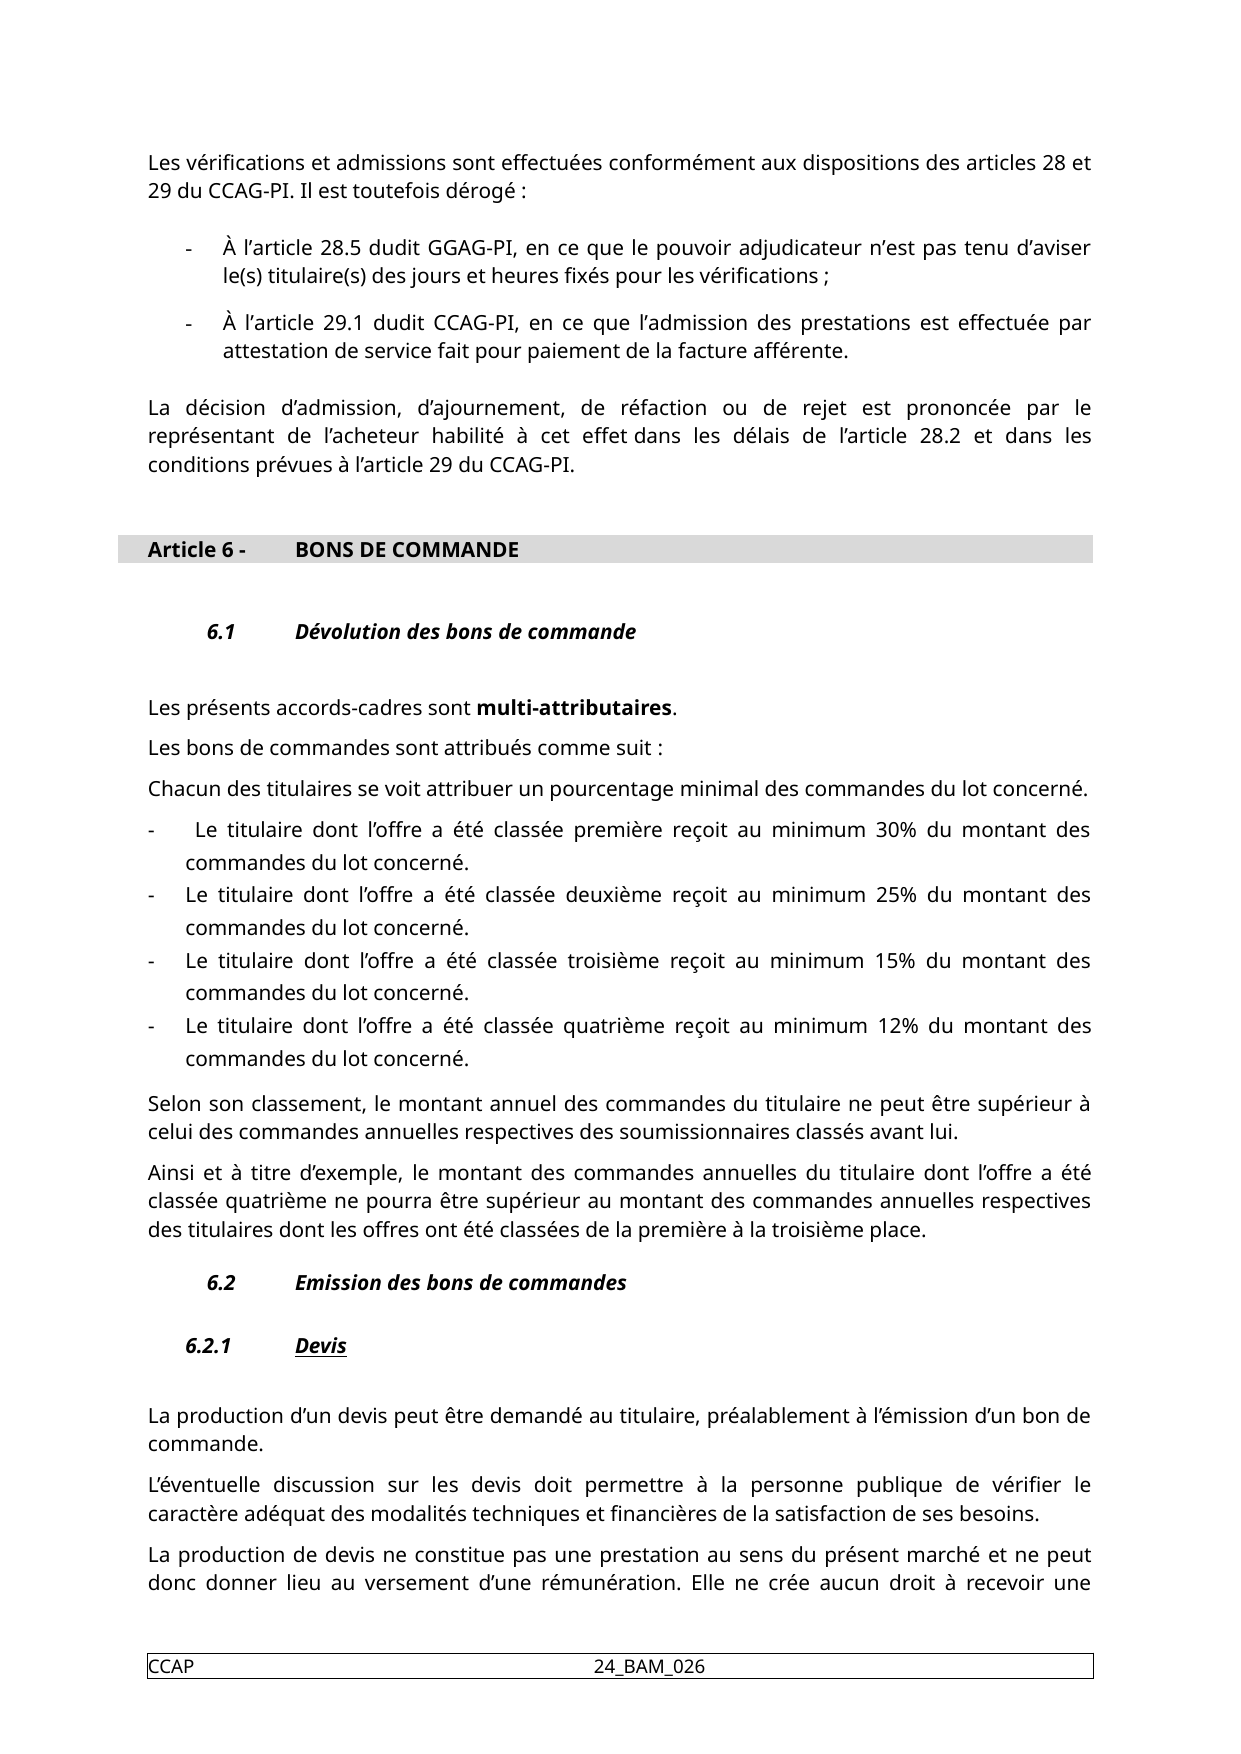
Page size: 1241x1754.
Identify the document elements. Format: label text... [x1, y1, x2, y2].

list À l’article 29.1 dudit CCAG-PI, en ce que l’admission des prestations est effectuée par attestation de service fait pour paiement de la facture afférente. [185, 308, 1093, 364]
text La décision d’admission, d’ajournement, de réfaction ou de rejet est prononcée par le représentant de l’acheteur habilité à cet effet dans les délais de l’article 28.2 et dans les conditions prévues à l’article 29 du CCAG-PI. [148, 393, 1093, 478]
list À l’article 28.5 dudit GGAG-PI, en ce que le pouvoir adjudicateur n’est pas tenu d’aviser le(s) titulaire(s) des jours et heures fixés pour les vérifications ; [185, 233, 1093, 290]
text Les vérifications et admissions sont effectuées conformément aux dispositions des articles 28 et 29 du CCAG-PI. Il est toutefois dérogé : [148, 148, 1093, 204]
list Le titulaire dont l’offre a été classée quatrième reçoit au minimum 12% du montant des commandes du lot concerné. [148, 1011, 1093, 1072]
list Le titulaire dont l’offre a été classée troisième reçoit au minimum 15% du montant des commandes du lot concerné. [148, 946, 1093, 1007]
list Devis [185, 1332, 1093, 1360]
list Le titulaire dont l’offre a été classée première reçoit au minimum 30% du montant des commandes du lot concerné. [148, 815, 1093, 876]
text Selon son classement, le montant annuel des commandes du titulaire ne peut être supérieur à celui des commandes annuelles respectives des soumissionnaires classés avant lui. [148, 1089, 1093, 1146]
text La production d’un devis peut être demandé au titulaire, préalablement à l’émission d’un bon de commande. [148, 1401, 1093, 1458]
list Le titulaire dont l’offre a été classée deuxième reçoit au minimum 25% du montant des commandes du lot concerné. [148, 881, 1093, 942]
text Les bons de commandes sont attribués comme suit : [148, 733, 1093, 762]
text Les présents accords-cadres sont multi-attributaires. [148, 693, 1093, 721]
text L’éventuelle discussion sur les devis doit permettre à la personne publique de vérifier le caractère adéquat des modalités techniques et financières de la satisfaction de ses besoins. [148, 1470, 1093, 1527]
text Ainsi et à titre d’exemple, le montant des commandes annuelles du titulaire dont l’offre a été classée quatrième ne pourra être supérieur au montant des commandes annuelles respectives des titulaires dont les offres ont été classées de la première à la troisième place. [148, 1158, 1093, 1243]
subtitle BONS DE COMMANDE [118, 535, 1093, 563]
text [148, 1540, 1093, 1597]
subtitle Dévolution des bons de commande [177, 617, 1093, 645]
text Chacun des titulaires se voit attribuer un pourcentage minimal des commandes du lot concerné. [148, 774, 1093, 803]
subtitle Emission des bons de commandes [177, 1268, 1093, 1297]
